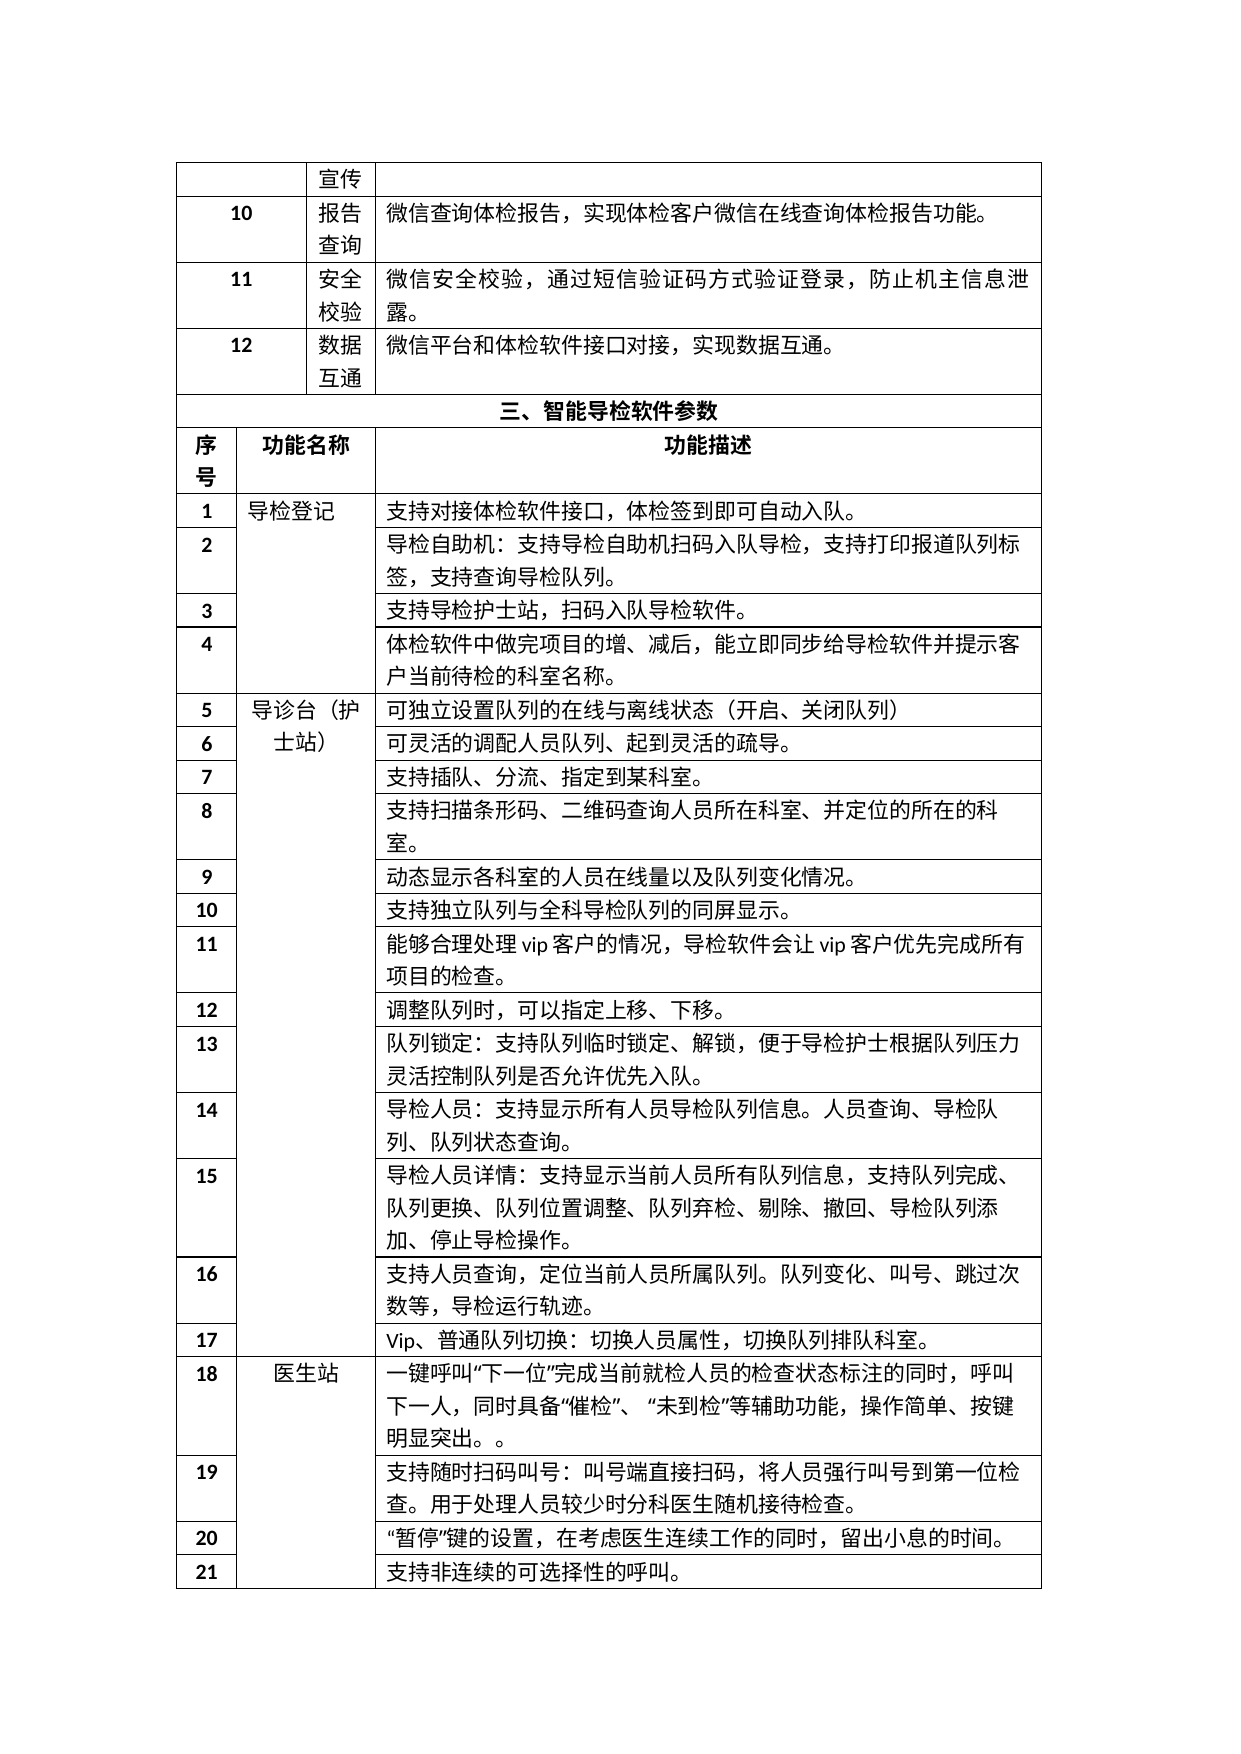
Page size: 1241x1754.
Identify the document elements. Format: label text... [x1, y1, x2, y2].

table_cell 导检人员：支持显示所有人员导检队列信息。人员查询、导检队列、队列状态查询。 [376, 1093, 1041, 1158]
table_cell 医生站 [237, 1357, 375, 1588]
table_cell 功能名称 [237, 428, 375, 493]
table_cell 5 [177, 694, 236, 726]
table_cell 16 [177, 1258, 236, 1322]
table_cell 支持非连续的可选择性的呼叫。 [376, 1555, 1041, 1588]
table_cell 1 [177, 494, 236, 527]
table_cell 动态显示各科室的人员在线量以及队列变化情况。 [376, 860, 1041, 893]
table_cell 12 [177, 993, 236, 1026]
table_cell 11 [177, 263, 306, 328]
table_cell 微信查询体检报告，实现体检客户微信在线查询体检报告功能。 [376, 197, 1041, 262]
table_cell 10 [177, 894, 236, 926]
table_cell 21 [177, 1555, 236, 1588]
table_cell 6 [177, 727, 236, 759]
table_cell 安全校验 [307, 263, 375, 328]
table_cell 12 [177, 329, 306, 394]
table_cell 10 [177, 197, 306, 262]
table_cell 能够合理处理vip客户的情况，导检软件会让vip客户优先完成所有项目的检查。 [376, 927, 1041, 992]
table_cell 导检自助机：支持导检自助机扫码入队导检，支持打印报道队列标签，支持查询导检队列。 [376, 528, 1041, 593]
table_cell 导诊台（护士站） [237, 694, 375, 1356]
table_cell 可独立设置队列的在线与离线状态（开启、关闭队列） [376, 694, 1041, 726]
table_cell 9 [177, 163, 306, 196]
table_cell 20 [177, 1522, 236, 1554]
table_cell “暂停”键的设置，在考虑医生连续工作的同时，留出小息的时间。 [376, 1522, 1041, 1554]
table_cell 体检软件中做完项目的增、减后，能立即同步给导检软件并提示客户当前待检的科室名称。 [376, 628, 1041, 692]
table_cell 序号 [177, 428, 236, 493]
table_cell 支持扫描条形码、二维码查询人员所在科室、并定位的所在的科室。 [376, 794, 1041, 859]
table_cell 14 [177, 1093, 236, 1158]
table_cell 调整队列时，可以指定上移、下移。 [376, 993, 1041, 1026]
table_cell 9 [177, 860, 236, 893]
table_cell 支持人员查询，定位当前人员所属队列。队列变化、叫号、跳过次数等，导检运行轨迹。 [376, 1258, 1041, 1322]
table_cell 19 [177, 1456, 236, 1521]
table_cell 支持插队、分流、指定到某科室。 [376, 761, 1041, 793]
table_cell 导检人员详情：支持显示当前人员所有队列信息，支持队列完成、队列更换、队列位置调整、队列弃检、剔除、撤回、导检队列添加、停止导检操作。 [376, 1159, 1041, 1256]
table_cell 微信安全校验，通过短信验证码方式验证登录，防止机主信息泄露。 [376, 263, 1041, 328]
table_cell Vip、普通队列切换：切换人员属性，切换队列排队科室。 [376, 1324, 1041, 1356]
table_cell 13 [177, 1027, 236, 1092]
table_cell 报告查询 [307, 197, 375, 262]
table_cell 4 [177, 628, 236, 692]
table_cell 3 [177, 594, 236, 626]
table_cell 队列锁定：支持队列临时锁定、解锁，便于导检护士根据队列压力灵活控制队列是否允许优先入队。 [376, 1027, 1041, 1092]
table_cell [376, 163, 1041, 196]
table_cell 17 [177, 1324, 236, 1356]
table_cell 支持对接体检软件接口，体检签到即可自动入队。 [376, 494, 1041, 527]
table_cell 微信平台和体检软件接口对接，实现数据互通。 [376, 329, 1041, 394]
table_cell 支持独立队列与全科导检队列的同屏显示。 [376, 894, 1041, 926]
table_cell 2 [177, 528, 236, 593]
table_cell 功能描述 [376, 428, 1041, 493]
table_cell 一键呼叫“下一位”完成当前就检人员的检查状态标注的同时，呼叫下一人，同时具备“催检”、 “未到检”等辅助功能，操作简单、按键明显突出。。 [376, 1357, 1041, 1454]
table_cell 导检登记 [237, 494, 375, 692]
table_cell 数据互通 [307, 329, 375, 394]
table_cell 7 [177, 761, 236, 793]
table_cell 18 [177, 1357, 236, 1454]
table_cell 8 [177, 794, 236, 859]
table_cell 对外宣传 [307, 163, 375, 196]
table_cell 可灵活的调配人员队列、起到灵活的疏导。 [376, 727, 1041, 759]
table_cell 11 [177, 927, 236, 992]
table_cell 15 [177, 1159, 236, 1256]
table_cell 支持随时扫码叫号：叫号端直接扫码，将人员强行叫号到第一位检查。用于处理人员较少时分科医生随机接待检查。 [376, 1456, 1041, 1521]
table_cell 三、智能导检软件参数 [177, 395, 1041, 427]
table_cell 支持导检护士站，扫码入队导检软件。 [376, 594, 1041, 626]
